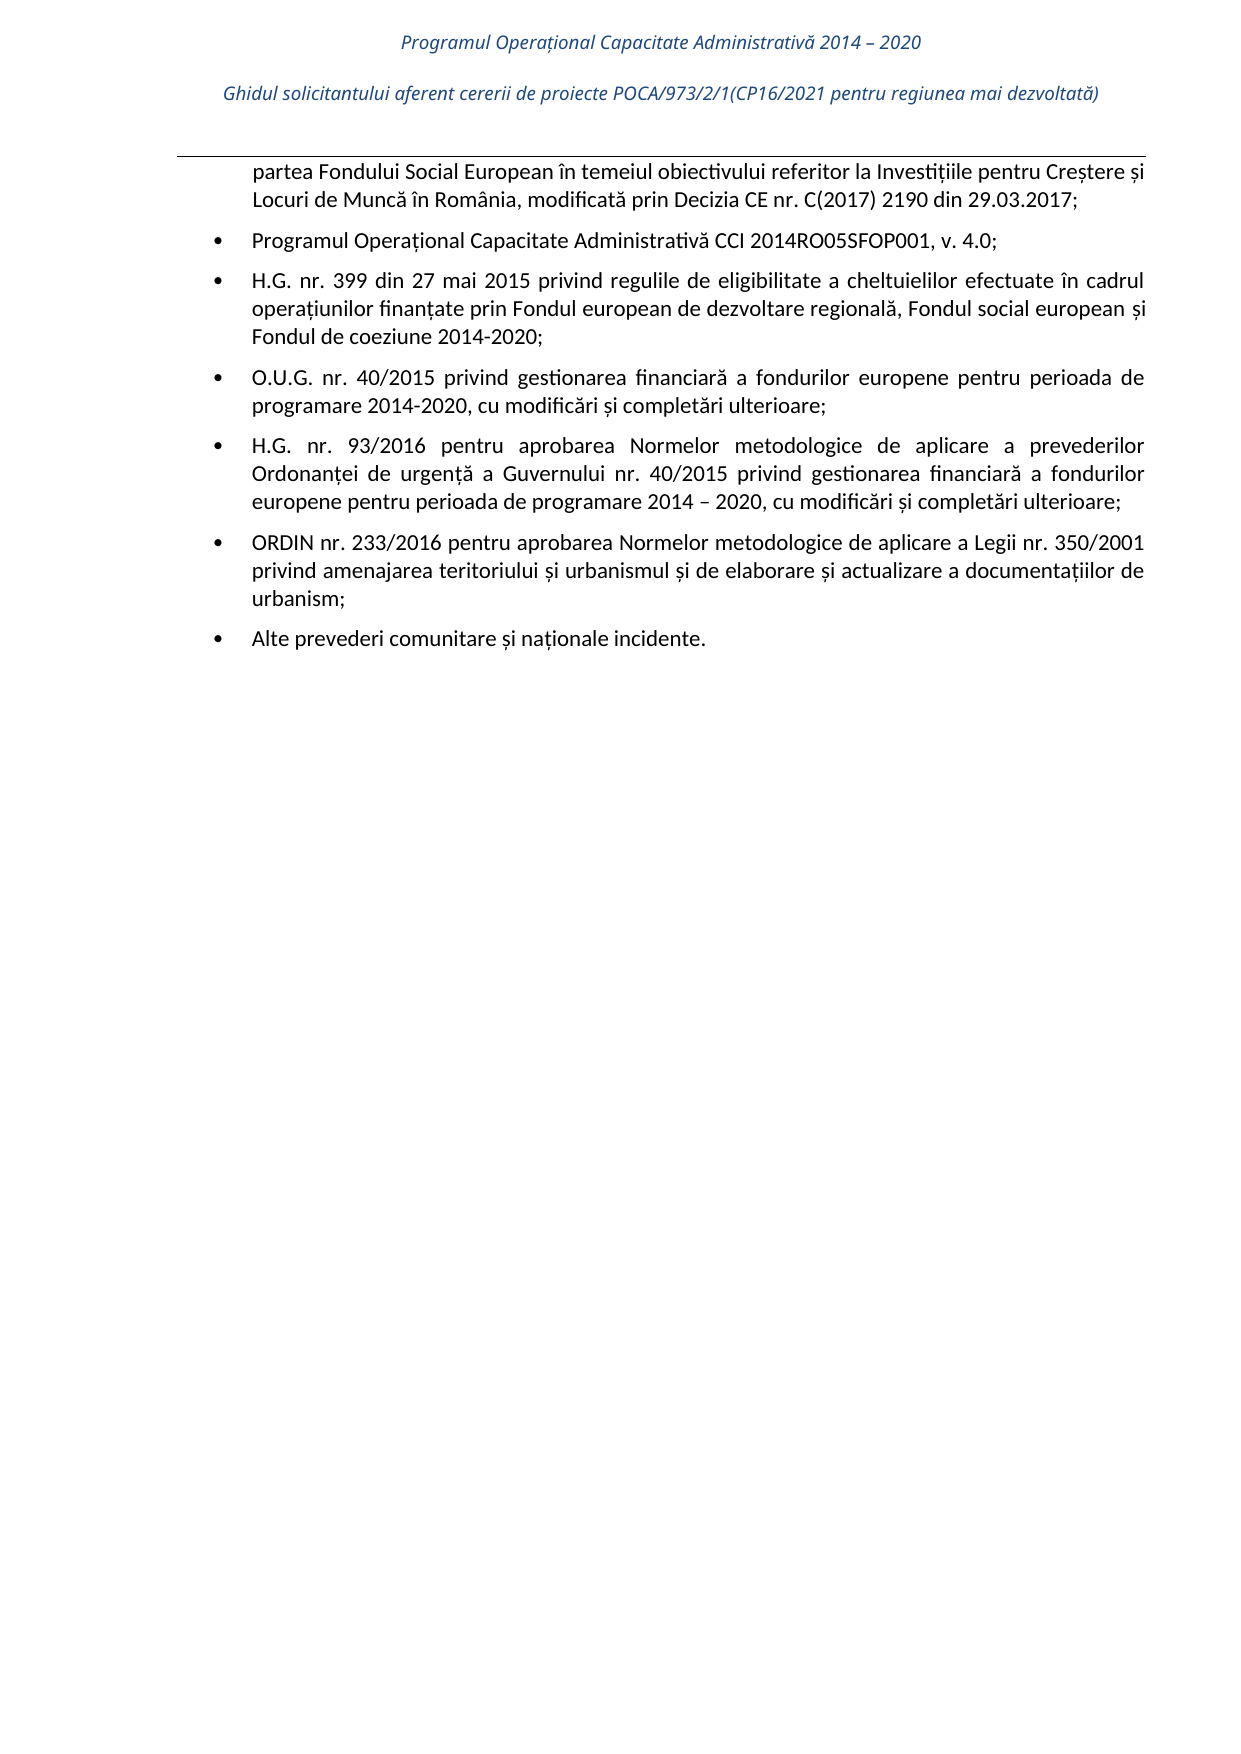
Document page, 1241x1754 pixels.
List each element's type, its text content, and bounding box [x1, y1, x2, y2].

list Programul Operaţional Capacitate Administrativă CCI 2014RO05SFOP001, v. 4.0; [214, 226, 1146, 254]
list ORDIN nr. 233/2016 pentru aprobarea Normelor metodologice de aplicare a Legii nr. 350/2001 privind amenajarea teritoriului și urbanismul și de elaborare și actualizare a documentațiilor de urbanism; [214, 528, 1146, 612]
list H.G. nr. 399 din 27 mai 2015 privind regulile de eligibilitate a cheltuielilor efectuate în cadrul operaţiunilor finanţate prin Fondul european de dezvoltare regională, Fondul social european şi Fondul de coeziune 2014-2020; [214, 266, 1146, 350]
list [215, 157, 1146, 213]
list O.U.G. nr. 40/2015 privind gestionarea financiară a fondurilor europene pentru perioada de programare 2014-2020, cu modificări și completări ulterioare; [214, 363, 1146, 419]
list Alte prevederi comunitare și naționale incidente. [214, 624, 1146, 652]
list H.G. nr. 93/2016 pentru aprobarea Normelor metodologice de aplicare a prevederilor Ordonanţei de urgenţă a Guvernului nr. 40/2015 privind gestionarea financiară a fondurilor europene pentru perioada de programare 2014 – 2020, cu modificări și completări ulterioare; [214, 431, 1146, 515]
